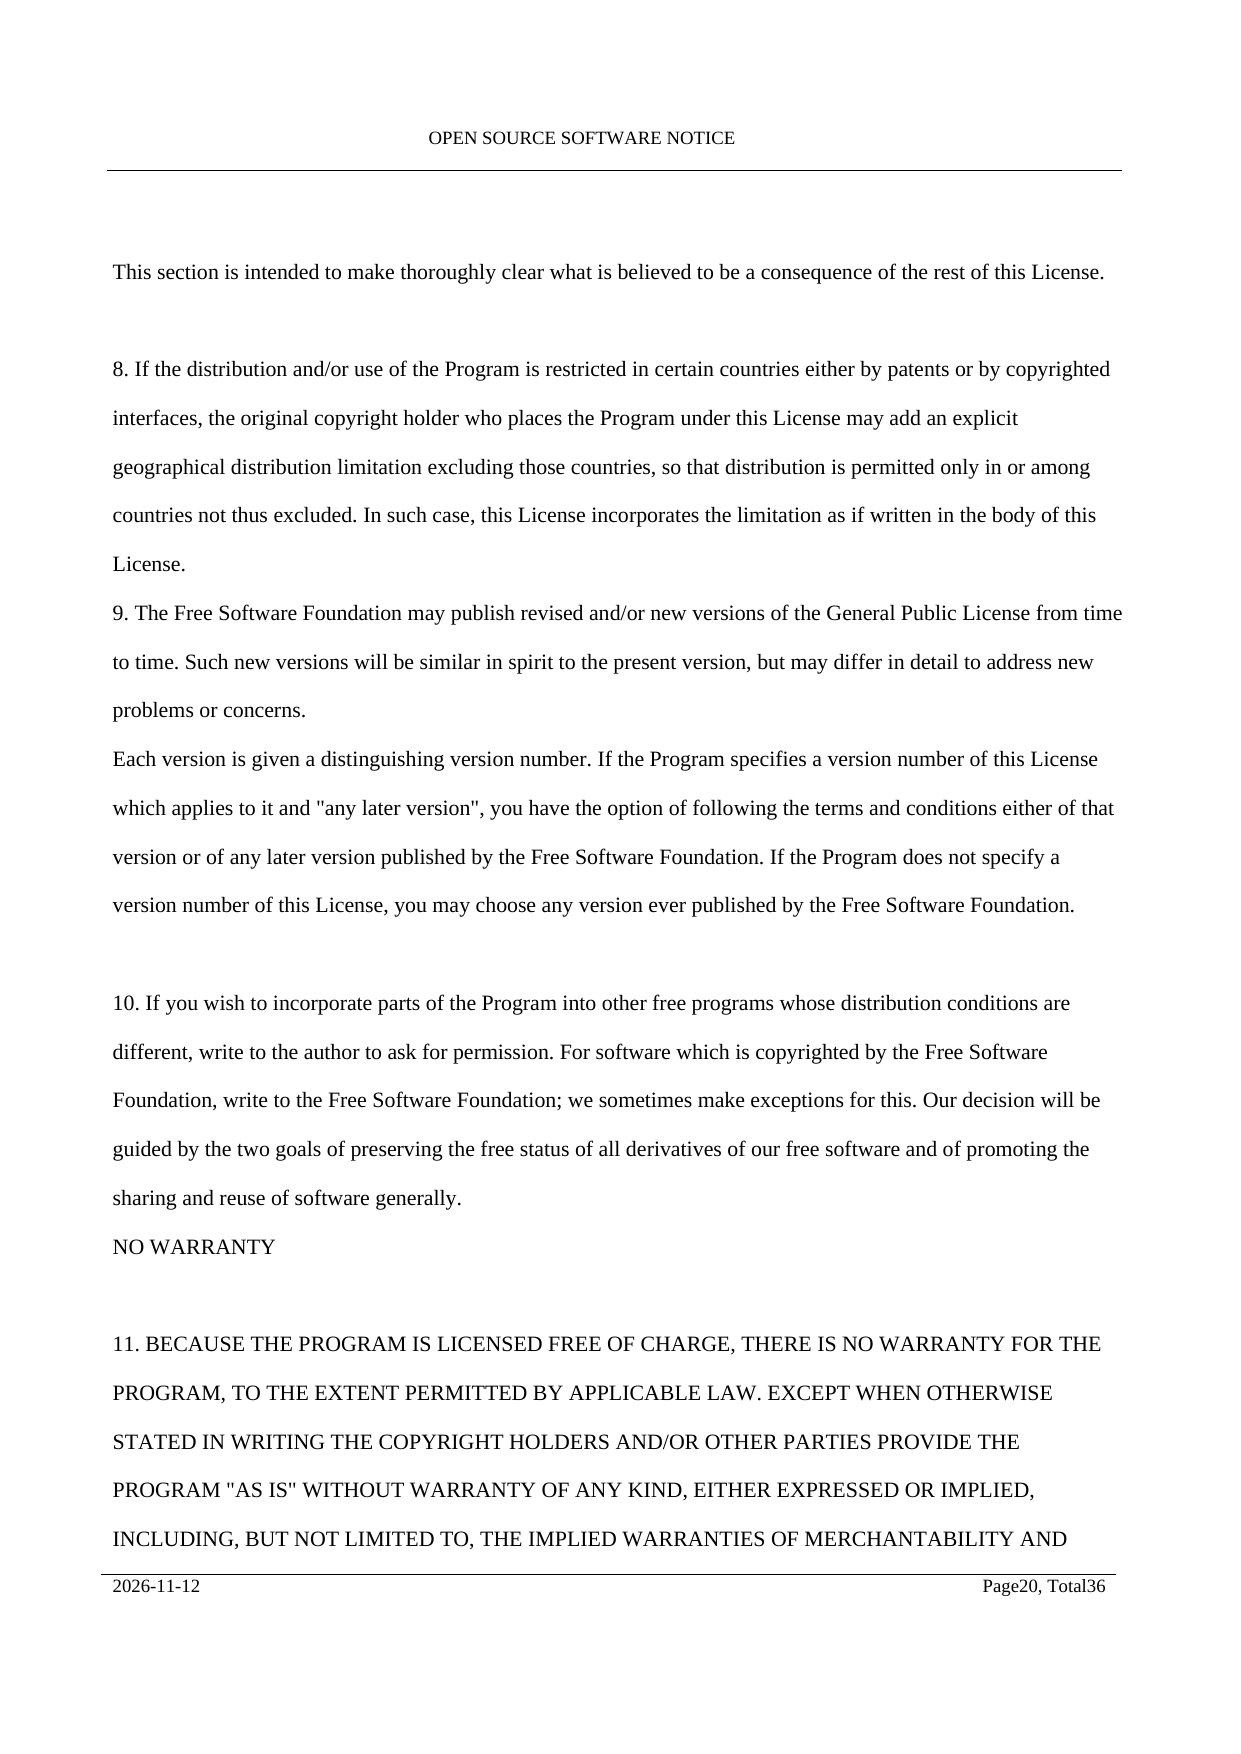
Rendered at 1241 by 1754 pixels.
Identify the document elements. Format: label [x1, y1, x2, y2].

text [112, 206, 1128, 1555]
